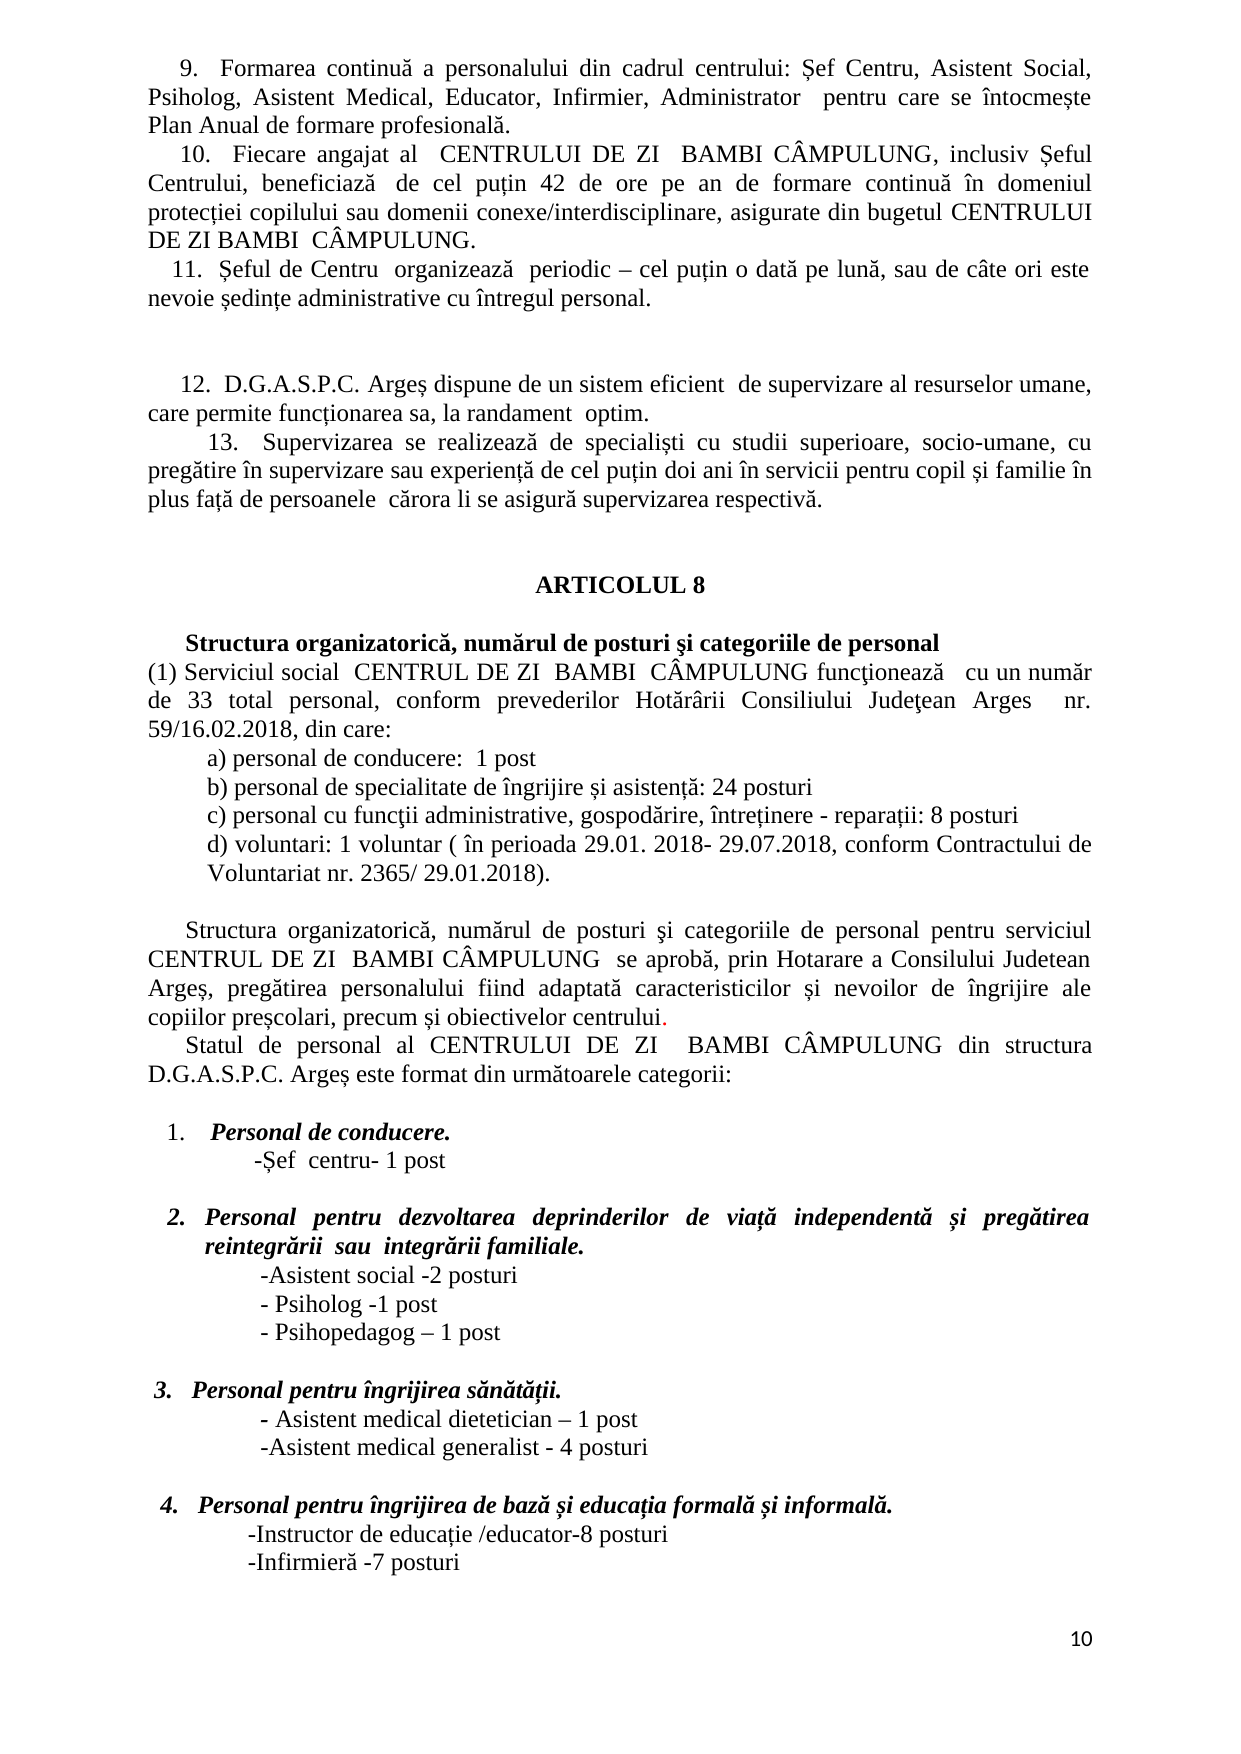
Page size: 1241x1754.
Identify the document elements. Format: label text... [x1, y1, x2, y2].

text 10. Fiecare angajat al CENTRULUI DE ZI BAMBI CÂMPULUNG, inclusiv Șeful Centrului, beneficiază de cel puțin 42 de ore pe an de formare continuă în domeniul protecției copilului sau domenii conexe/interdisciplinare, asigurate din bugetul CENTRULUI DE ZI BAMBI CÂMPULUNG. [148, 139, 1092, 254]
text 11. Șeful de Centru organizează periodic – cel puțin o dată pe lună, sau de câte ori este nevoie ședințe administrative cu întregul personal. [148, 254, 1092, 312]
text -Infirmieră -7 posturi [148, 1547, 1092, 1576]
text Structura organizatorică, numărul de posturi şi categoriile de personal [148, 628, 1092, 657]
text -Asistent social -2 posturi [148, 1260, 1092, 1289]
text - Psihopedagog – 1 post [148, 1317, 1092, 1346]
text b) personal de specialitate de îngrijire și asistență: 24 posturi [207, 772, 1092, 801]
list Personal pentru dezvoltarea deprinderilor de viață independentă și pregătirea reintegrării sau integrării familiale. [167, 1202, 1092, 1260]
text 9. Formarea continuă a personalului din cadrul centrului: Șef Centru, Asistent Social, Psiholog, Asistent Medical, Educator, Infirmier, Administrator pentru care se întocmește Plan Anual de formare profesională. [148, 53, 1092, 139]
text Structura organizatorică, numărul de posturi şi categoriile de personal pentru serviciul CENTRUL DE ZI BAMBI CÂMPULUNG se aprobă, prin Hotarare a Consilului Judetean Argeș, pregătirea personalului fiind adaptată caracteristicilor și nevoilor de îngrijire ale copiilor preșcolari, precum și obiectivelor centrului. [148, 916, 1092, 1031]
text Statul de personal al CENTRULUI DE ZI BAMBI CÂMPULUNG din structura D.G.A.S.P.C. Argeș este format din următoarele categorii: [148, 1031, 1092, 1088]
text -Șef centru- 1 post [148, 1146, 1092, 1174]
text 1. Personal de conducere. [148, 1117, 1092, 1146]
text -Asistent medical generalist - 4 posturi [148, 1432, 1092, 1461]
list - Asistent medical dietetician – 1 post [204, 1404, 1092, 1432]
text ARTICOLUL 8 [148, 571, 1092, 599]
text -Instructor de educație /educator-8 posturi [148, 1519, 1092, 1547]
text (1) Serviciul social CENTRUL DE ZI BAMBI CÂMPULUNG funcţionează cu un număr de 33 total personal, conform prevederilor Hotărârii Consiliului Judeţean Arges nr. 59/16.02.2018, din care: [148, 657, 1092, 743]
text a) personal de conducere: 1 post [207, 743, 1092, 772]
text 13. Supervizarea se realizează de specialiști cu studii superioare, socio-umane, cu pregătire în supervizare sau experiență de cel puțin doi ani în servicii pentru copil și familie în plus față de persoanele cărora li se asigură supervizarea respectivă. [148, 427, 1092, 513]
text 4. Personal pentru îngrijirea de bază și educația formală și informală. [148, 1490, 1092, 1519]
text 12. D.G.A.S.P.C. Argeș dispune de un sistem eficient de supervizare al resurselor umane, care permite funcționarea sa, la randament optim. [148, 369, 1092, 427]
text c) personal cu funcţii administrative, gospodărire, întreținere - reparații: 8 posturi [207, 801, 1092, 829]
text 3. Personal pentru îngrijirea sănătății. [148, 1375, 1092, 1404]
text - Psiholog -1 post [148, 1289, 1092, 1317]
text d) voluntari: 1 voluntar ( în perioada 29.01. 2018- 29.07.2018, conform Contractului de Voluntariat nr. 2365/ 29.01.2018). [207, 829, 1092, 887]
